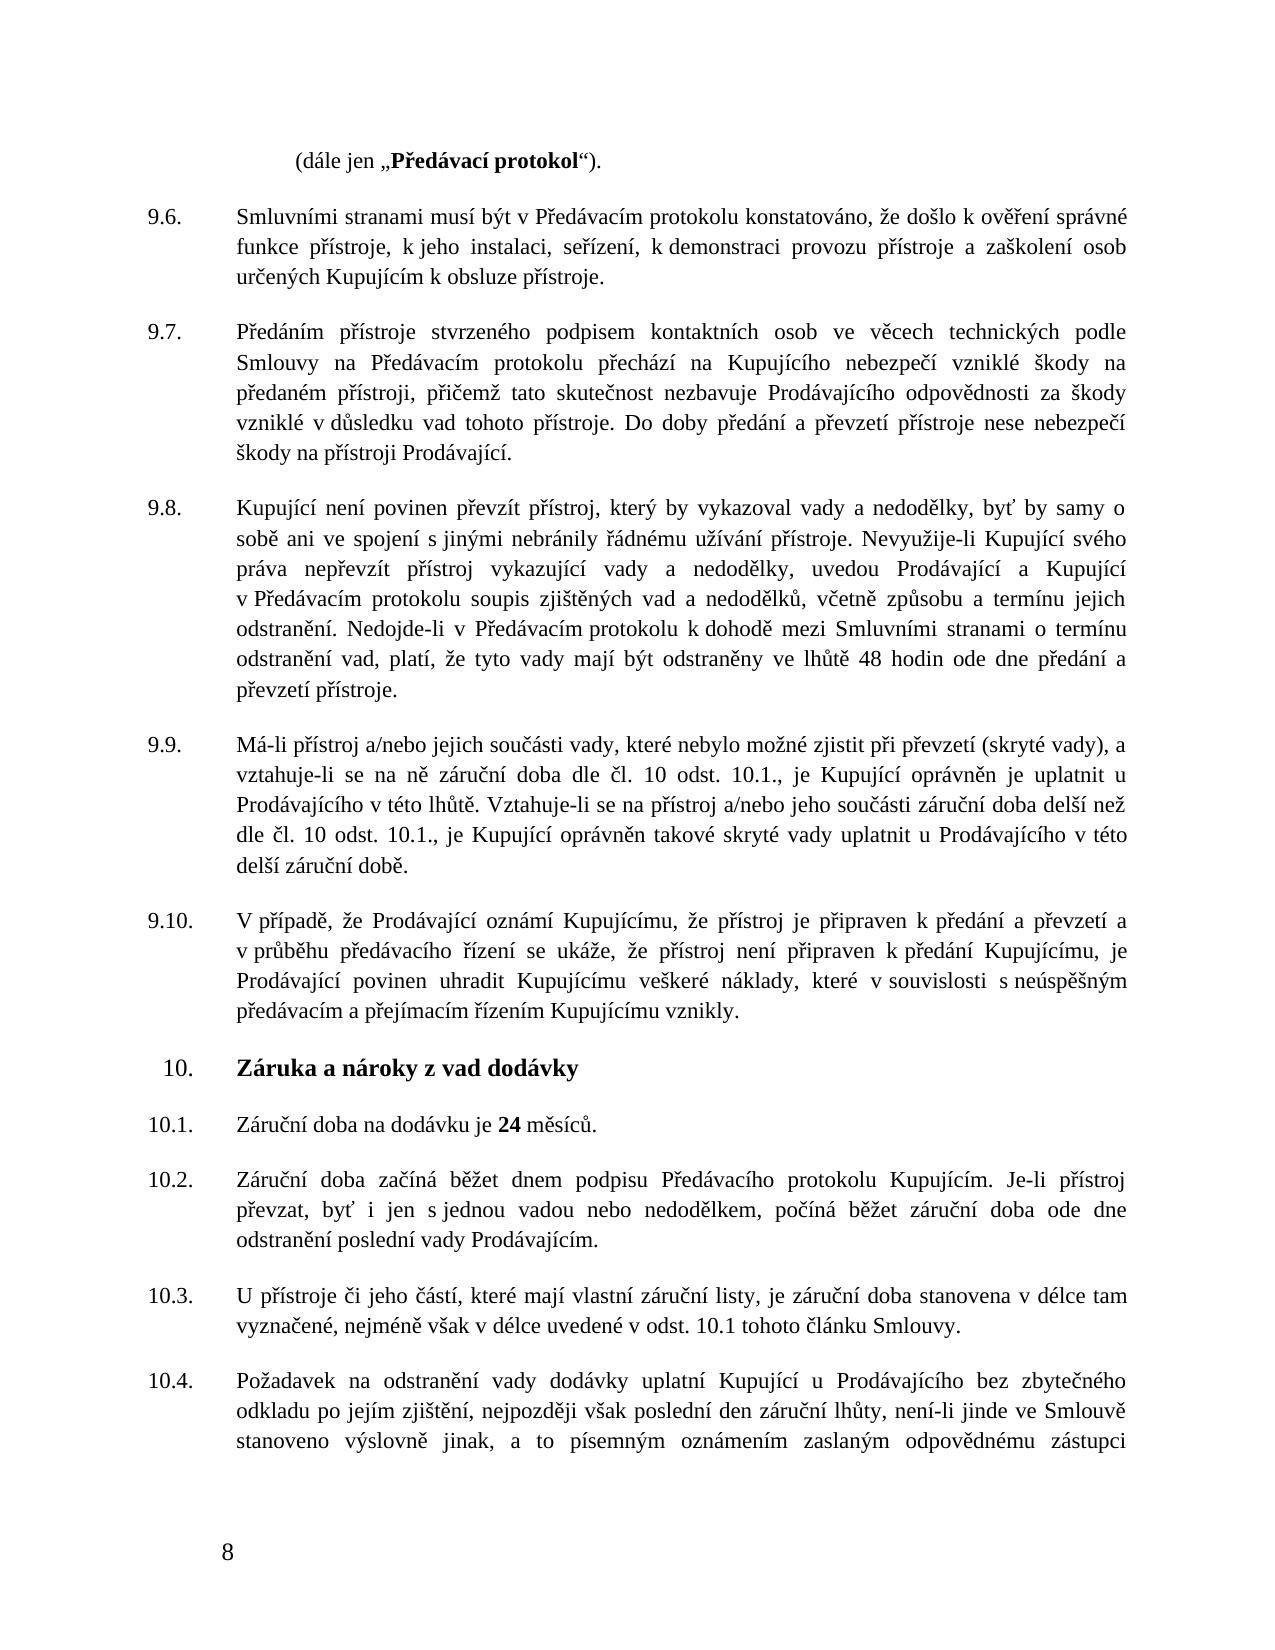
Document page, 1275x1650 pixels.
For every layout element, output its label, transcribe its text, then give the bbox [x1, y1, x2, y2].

subtitle U přístroje či jeho částí, které mají vlastní záruční listy, je záruční doba stanovena v délce tam vyznačené, nejméně však v délce uvedené v odst. 10.1 tohoto článku Smlouvy. [148, 1282, 1127, 1338]
subtitle Má-li přístroj a/nebo jejich součásti vady, které nebylo možné zjistit při převzetí (skryté vady), a vztahuje-li se na ně záruční doba dle čl. 10 odst. 10.1., je Kupující oprávněn je uplatnit u Prodávajícího v této lhůtě. Vztahuje-li se na přístroj a/nebo jeho součásti záruční doba delší než dle čl. 10 odst. 10.1., je Kupující oprávněn takové skryté vady uplatnit u Prodávajícího v této delší záruční době. [148, 731, 1127, 878]
subtitle V případě, že Prodávající oznámí Kupujícímu, že přístroj je připraven k předání a převzetí a v průběhu předávacího řízení se ukáže, že přístroj není připraven k předání Kupujícímu, je Prodávající povinen uhradit Kupujícímu veškeré náklady, které v souvislosti s neúspěšným předávacím a přejímacím řízením Kupujícímu vznikly. [148, 907, 1127, 1024]
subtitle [148, 1367, 1127, 1454]
subtitle Kupující není povinen převzít přístroj, který by vykazoval vady a nedodělky, byť by samy o sobě ani ve spojení s jinými nebránily řádnému užívání přístroje. Nevyužije-li Kupující svého práva nepřevzít přístroj vykazující vady a nedodělky, uvedou Prodávající a Kupující v Předávacím protokolu soupis zjištěných vad a nedodělků, včetně způsobu a termínu jejich odstranění. Nedojde-li v Předávacím protokolu k dohodě mezi Smluvními stranami o termínu odstranění vad, platí, že tyto vady mají být odstraněny ve lhůtě 48 hodin ode dne předání a převzetí přístroje. [148, 494, 1127, 702]
subtitle Záruční doba začíná běžet dnem podpisu Předávacího protokolu Kupujícím. Je-li přístroj převzat, byť i jen s jednou vadou nebo nedodělkem, počíná běžet záruční doba ode dne odstranění poslední vady Prodávajícím. [148, 1166, 1127, 1253]
subtitle Záruka a nároky z vad dodávky [162, 1053, 1127, 1082]
subtitle Smluvními stranami musí být v Předávacím protokolu konstatováno, že došlo k ověření správné funkce přístroje, k jeho instalaci, seřízení, k demonstraci provozu přístroje a zaškolení osob určených Kupujícím k obsluze přístroje. [148, 203, 1127, 289]
subtitle Předáním přístroje stvrzeného podpisem kontaktních osob ve věcech technických podle Smlouvy na Předávacím protokolu přechází na Kupujícího nebezpečí vzniklé škody na předaném přístroji, přičemž tato skutečnost nezbavuje Prodávajícího odpovědnosti za škody vzniklé v důsledku vad tohoto přístroje. Do doby předání a převzetí přístroje nese nebezpečí škody na přístroji Prodávající. [148, 318, 1127, 466]
text (dále jen „Předávací protokol“). [221, 148, 1127, 174]
subtitle Záruční doba na dodávku je 24 měsíců. [148, 1111, 1127, 1137]
